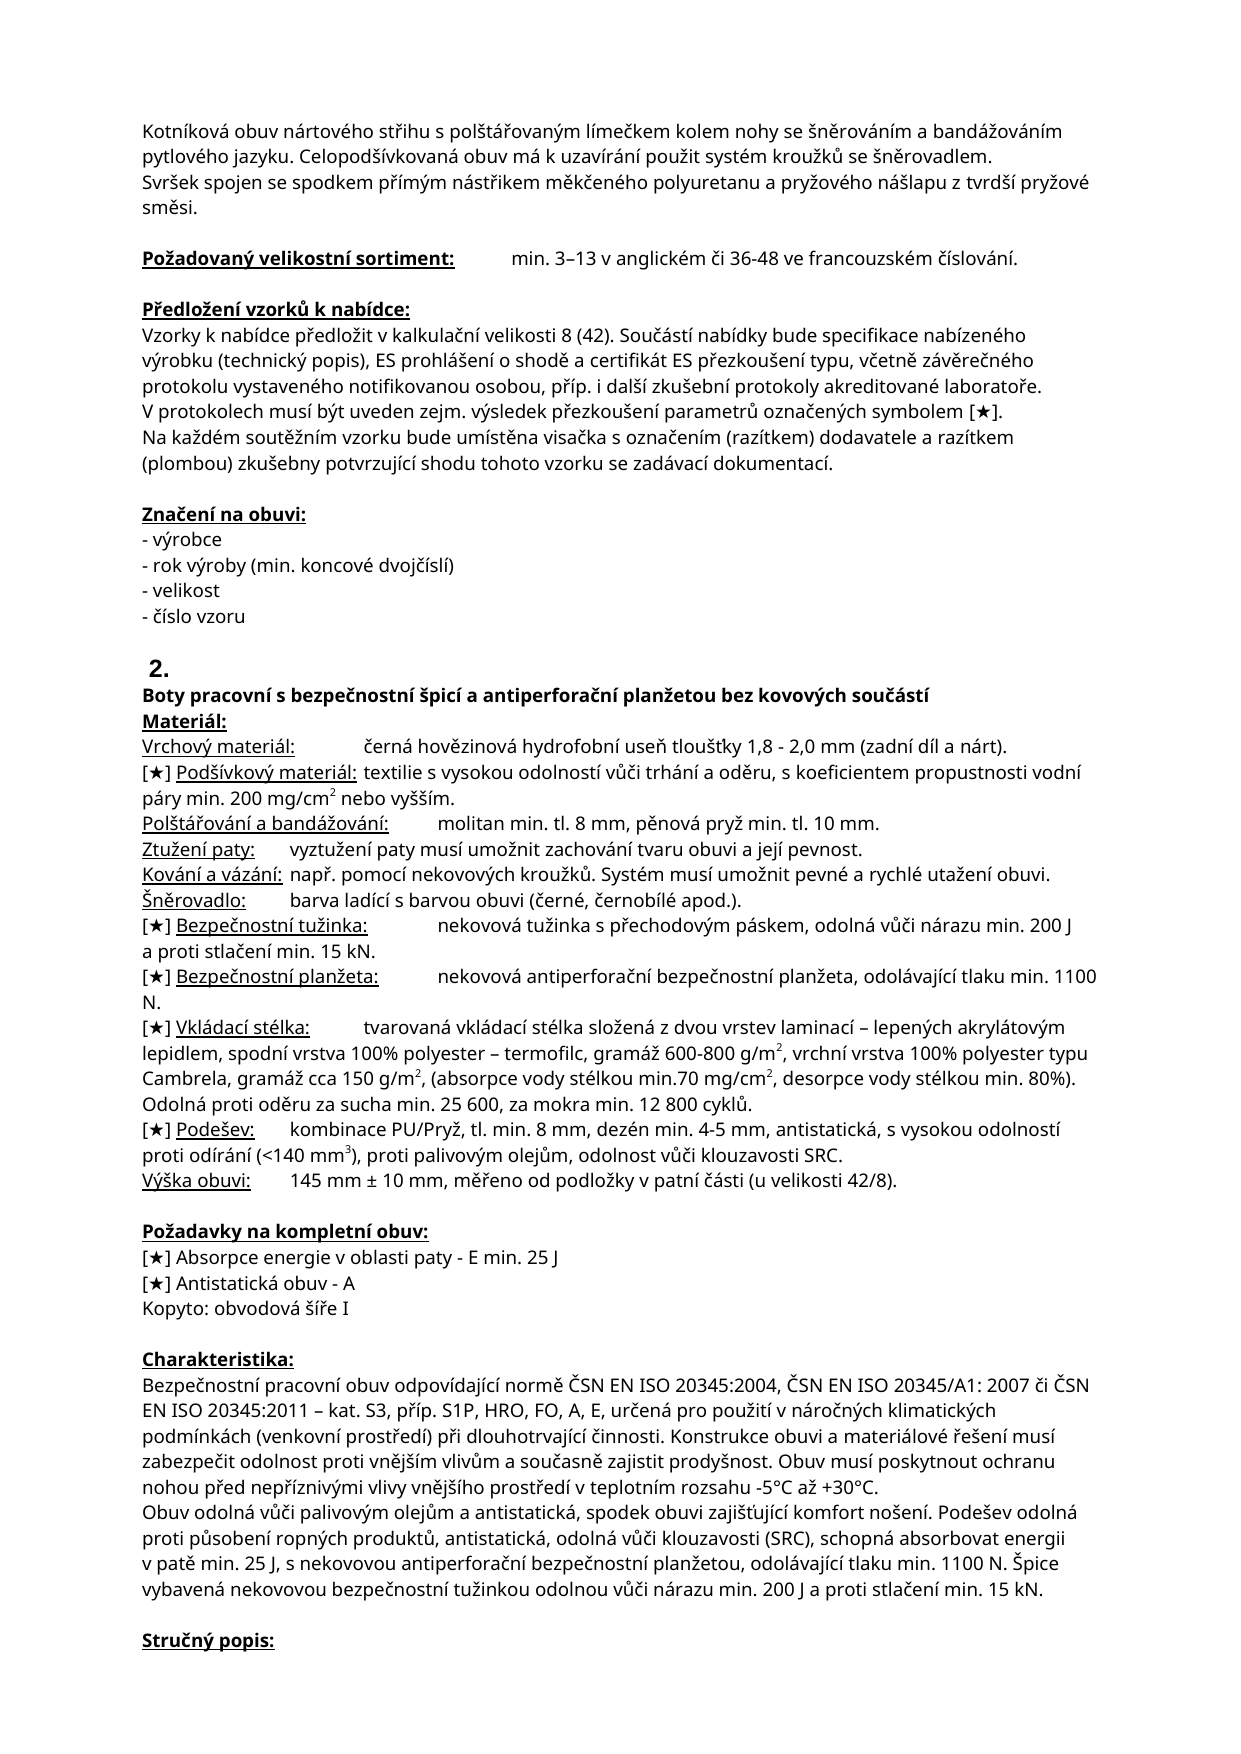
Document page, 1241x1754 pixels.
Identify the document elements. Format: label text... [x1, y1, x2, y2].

text - výrobce [142, 526, 1098, 552]
text [★] Bezpečnostní planžeta: nekovová antiperforační bezpečnostní planžeta, odolávající tlaku min. 1100 N. [142, 963, 1098, 1014]
text - rok výroby (min. koncové dvojčíslí) [142, 552, 1098, 577]
text Na každém soutěžním vzorku bude umístěna visačka s označením (razítkem) dodavatele a razítkem (plombou) zkušebny potvrzující shodu tohoto vzorku se zadávací dokumentací. [142, 424, 1098, 475]
text [★] Podšívkový materiál: textilie s vysokou odolností vůči trhání a oděru, s koeficientem propustnosti vodní páry min. 200 mg/cm2 nebo vyšším. [142, 759, 1098, 810]
text Kotníková obuv nártového střihu s polštářovaným límečkem kolem nohy se šněrováním a bandážováním pytlového jazyku. Celopodšívkovaná obuv má k uzavírání použit systém kroužků se šněrovadlem. [142, 118, 1098, 169]
text Vrchový materiál: černá hovězinová hydrofobní useň tloušťky 1,8 - 2,0 mm (zadní díl a nárt). [142, 734, 1098, 759]
text Předložení vzorků k nabídce: [142, 297, 1098, 322]
text [★] Absorpce energie v oblasti paty - E min. 25 J [142, 1244, 1098, 1270]
text Výška obuvi: 145 mm ± 10 mm, měřeno od podložky v patní části (u velikosti 42/8). [142, 1168, 1098, 1193]
text [★] Podešev: kombinace PU/Pryž, tl. min. 8 mm, dezén min. 4-5 mm, antistatická, s vysokou odolností proti odírání (<140 mm3), proti palivovým olejům, odolnost vůči klouzavosti SRC. [142, 1117, 1098, 1168]
text [★] Bezpečnostní tužinka: nekovová tužinka s přechodovým páskem, odolná vůči nárazu min. 200 J a proti stlačení min. 15 kN. [142, 912, 1098, 963]
text - číslo vzoru [142, 603, 1098, 628]
text Stručný popis: [142, 1627, 1098, 1653]
text Značení na obuvi: [142, 501, 1098, 526]
text Kopyto: obvodová šíře I [142, 1295, 1098, 1321]
text Charakteristika: [142, 1346, 1098, 1372]
text Vzorky k nabídce předložit v kalkulační velikosti 8 (42). Součástí nabídky bude specifikace nabízeného výrobku (technický popis), ES prohlášení o shodě a certifikát ES přezkoušení typu, včetně závěrečného protokolu vystaveného notifikovanou osobou, příp. i další zkušební protokoly akreditované laboratoře. V protokolech musí být uveden zejm. výsledek přezkoušení parametrů označených symbolem [★]. [142, 322, 1098, 424]
text [★] Vkládací stélka: tvarovaná vkládací stélka složená z dvou vrstev laminací – lepených akrylátovým lepidlem, spodní vrstva 100% polyester – termofilc, gramáž 600-800 g/m2, vrchní vrstva 100% polyester typu Cambrela, gramáž cca 150 g/m2, (absorpce vody stélkou min.70 mg/cm2, desorpce vody stélkou min. 80%). Odolná proti oděru za sucha min. 25 600, za mokra min. 12 800 cyklů. [142, 1014, 1098, 1117]
text Požadavky na kompletní obuv: [142, 1219, 1098, 1244]
text Bezpečnostní pracovní obuv odpovídající normě ČSN EN ISO 20345:2004, ČSN EN ISO 20345/A1: 2007 či ČSN EN ISO 20345:2011 – kat. S3, příp. S1P, HRO, FO, A, E, určená pro použití v náročných klimatických podmínkách (venkovní prostředí) při dlouhotrvající činnosti. Konstrukce obuvi a materiálové řešení musí zabezpečit odolnost proti vnějším vlivům a současně zajistit prodyšnost. Obuv musí poskytnout ochranu nohou před nepříznivými vlivy vnějšího prostředí v teplotním rozsahu -5°C až +30°C. [142, 1372, 1098, 1499]
text Obuv odolná vůči palivovým olejům a antistatická, spodek obuvi zajišťující komfort nošení. Podešev odolná proti působení ropných produktů, antistatická, odolná vůči klouzavosti (SRC), schopná absorbovat energii v patě min. 25 J, s nekovovou antiperforační bezpečnostní planžetou, odolávající tlaku min. 1100 N. Špice vybavená nekovovou bezpečnostní tužinkou odolnou vůči nárazu min. 200 J a proti stlačení min. 15 kN. [142, 1499, 1098, 1602]
text Materiál: [142, 708, 1098, 734]
text Kování a vázání: např. pomocí nekovových kroužků. Systém musí umožnit pevné a rychlé utažení obuvi. [142, 861, 1098, 887]
text Polštářování a bandážování: molitan min. tl. 8 mm, pěnová pryž min. tl. 10 mm. [142, 810, 1098, 836]
text Šněrovadlo: barva ladící s barvou obuvi (černé, černobílé apod.). [142, 887, 1098, 912]
text Ztužení paty: vyztužení paty musí umožnit zachování tvaru obuvi a její pevnost. [142, 836, 1098, 861]
text Svršek spojen se spodkem přímým nástřikem měkčeného polyuretanu a pryžového nášlapu z tvrdší pryžové směsi. [142, 169, 1098, 220]
text [★] Antistatická obuv - A [142, 1270, 1098, 1295]
text Boty pracovní s bezpečnostní špicí a antiperforační planžetou bez kovových součástí [142, 683, 1098, 708]
text - velikost [142, 577, 1098, 603]
text Požadovaný velikostní sortiment: min. 3–13 v anglickém či 36-48 ve francouzském číslování. [142, 246, 1098, 271]
